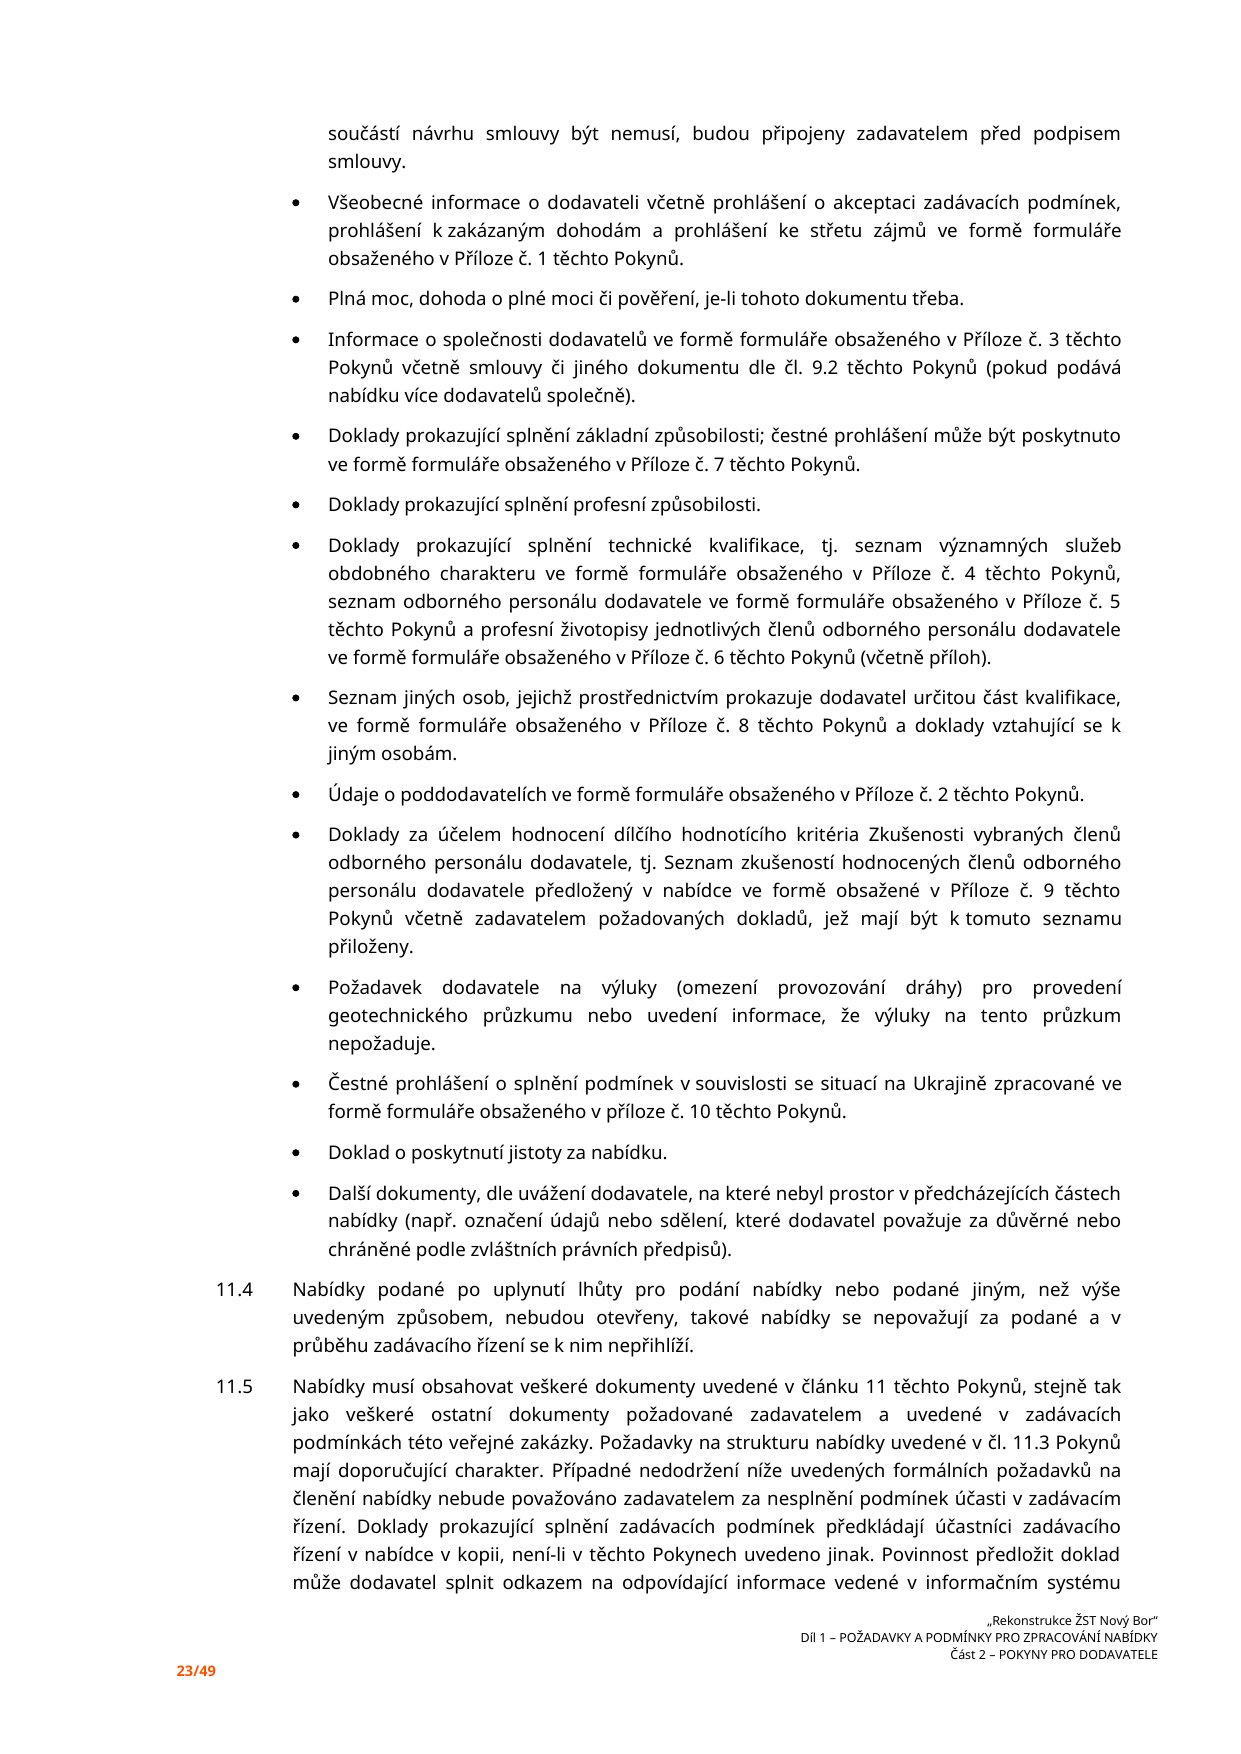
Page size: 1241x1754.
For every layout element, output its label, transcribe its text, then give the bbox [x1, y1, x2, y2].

text Požadavek dodavatele na výluky (omezení provozování dráhy) pro provedení geotechnického průzkumu nebo uvedení informace, že výluky na tento průzkum nepožaduje. [292, 974, 1122, 1056]
text Seznam jiných osob, jejichž prostřednictvím prokazuje dodavatel určitou část kvalifikace, ve formě formuláře obsaženého v Příloze č. 8 těchto Pokynů a doklady vztahující se k jiným osobám. [292, 684, 1122, 766]
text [216, 1373, 1122, 1594]
text Údaje o poddodavatelích ve formě formuláře obsaženého v Příloze č. 2 těchto Pokynů. [292, 781, 1122, 807]
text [292, 121, 1122, 174]
text Doklady prokazující splnění profesní způsobilosti. [292, 491, 1122, 517]
text Plná moc, dohoda o plné moci či pověření, je-li tohoto dokumentu třeba. [292, 286, 1122, 311]
text Doklady za účelem hodnocení dílčího hodnotícího kritéria Zkušenosti vybraných členů odborného personálu dodavatele, tj. Seznam zkušeností hodnocených členů odborného personálu dodavatele předložený v nabídce ve formě obsažené v Příloze č. 9 těchto Pokynů včetně zadavatelem požadovaných dokladů, jež mají být k tomuto seznamu přiloženy. [292, 822, 1122, 959]
text Čestné prohlášení o splnění podmínek v souvislosti se situací na Ukrajině zpracované ve formě formuláře obsaženého v příloze č. 10 těchto Pokynů. [292, 1071, 1122, 1124]
text Doklady prokazující splnění technické kvalifikace, tj. seznam významných služeb obdobného charakteru ve formě formuláře obsaženého v Příloze č. 4 těchto Pokynů, seznam odborného personálu dodavatele ve formě formuláře obsaženého v Příloze č. 5 těchto Pokynů a profesní životopisy jednotlivých členů odborného personálu dodavatele ve formě formuláře obsaženého v Příloze č. 6 těchto Pokynů (včetně příloh). [292, 532, 1122, 669]
text Doklady prokazující splnění základní způsobilosti; čestné prohlášení může být poskytnuto ve formě formuláře obsaženého v Příloze č. 7 těchto Pokynů. [292, 423, 1122, 476]
text Informace o společnosti dodavatelů ve formě formuláře obsaženého v Příloze č. 3 těchto Pokynů včetně smlouvy či jiného dokumentu dle čl. 9.2 těchto Pokynů (pokud podává nabídku více dodavatelů společně). [292, 326, 1122, 408]
text Doklad o poskytnutí jistoty za nabídku. [292, 1139, 1122, 1165]
text Další dokumenty, dle uvážení dodavatele, na které nebyl prostor v předcházejících částech nabídky (např. označení údajů nebo sdělení, které dodavatel považuje za důvěrné nebo chráněné podle zvláštních právních předpisů). [292, 1180, 1122, 1261]
text Nabídky podané po uplynutí lhůty pro podání nabídky nebo podané jiným, než výše uvedeným způsobem, nebudou otevřeny, takové nabídky se nepovažují za podané a v průběhu zadávacího řízení se k nim nepřihlíží. [216, 1276, 1122, 1358]
text Všeobecné informace o dodavateli včetně prohlášení o akceptaci zadávacích podmínek, prohlášení k zakázaným dohodám a prohlášení ke střetu zájmů ve formě formuláře obsaženého v Příloze č. 1 těchto Pokynů. [292, 189, 1122, 271]
